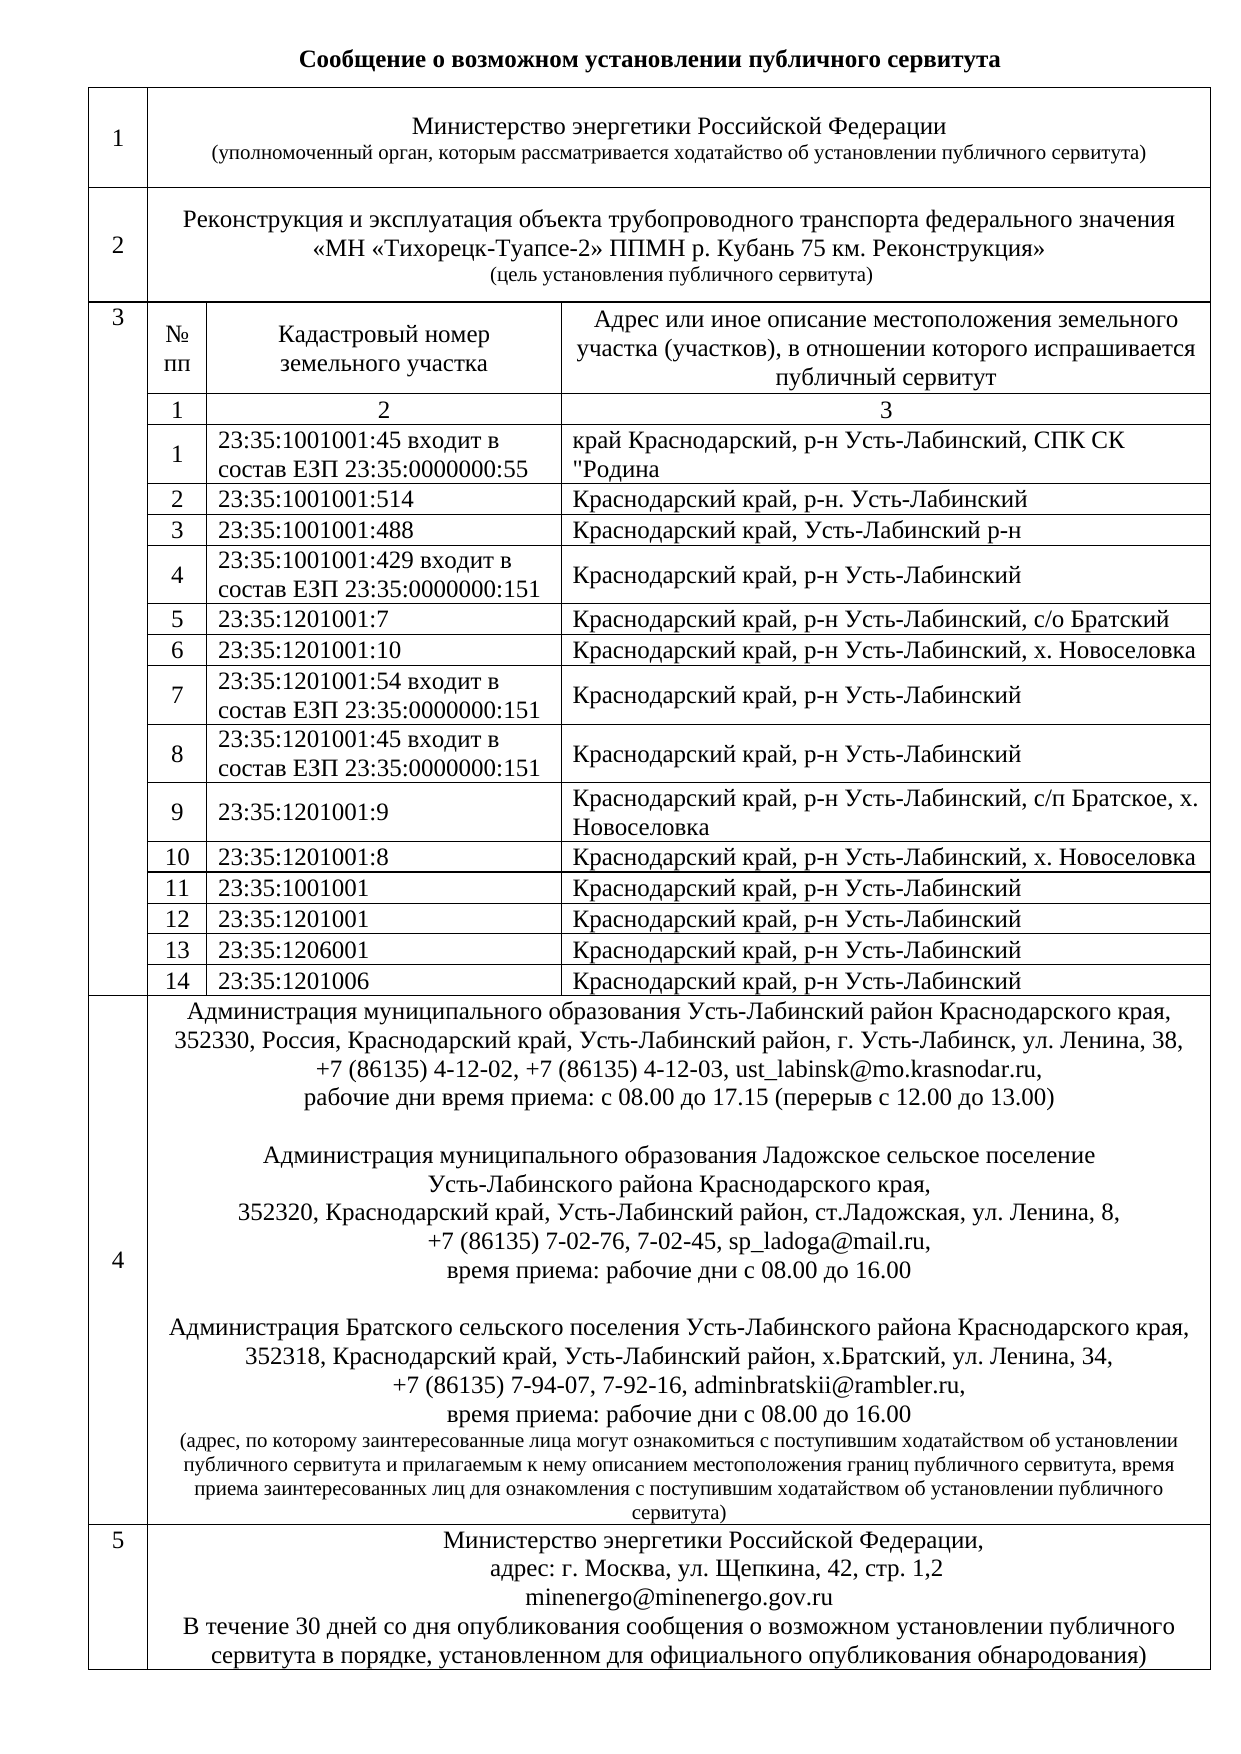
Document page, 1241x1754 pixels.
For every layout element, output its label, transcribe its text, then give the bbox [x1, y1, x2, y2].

table_cell 12 [148, 904, 206, 933]
table_cell 9 [148, 783, 206, 841]
table_cell Краснодарский край, р-н Усть-Лабинский, с/о Братский [562, 604, 1210, 634]
table_cell 23:35:1001001 [207, 873, 561, 902]
table_cell Краснодарский край, р-н Усть-Лабинский, х. Новоселовка [562, 842, 1210, 871]
table_cell 23:35:1001001:514 [207, 484, 561, 513]
table_cell 14 [148, 965, 206, 995]
table_cell Краснодарский край, р-н Усть-Лабинский, х. Новоселовка [562, 635, 1210, 665]
table_cell Краснодарский край, р-н Усть-Лабинский [562, 904, 1210, 933]
table_cell 23:35:1201001:8 [207, 842, 561, 871]
table_cell Краснодарский край, р-н Усть-Лабинский [562, 725, 1210, 782]
table_cell 6 [148, 635, 206, 665]
table_cell 13 [148, 934, 206, 964]
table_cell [148, 1525, 1210, 1668]
table_header Сообщение о возможном установлении публичного сервитута [89, 30, 1211, 87]
table_cell № пп [148, 303, 206, 393]
table_cell 23:35:1201001:45 входит в состав ЕЗП 23:35:0000000:151 [207, 725, 561, 782]
table_cell Реконструкция и эксплуатация объекта трубопроводного транспорта федерального значения «МН «Тихорецк-Туапсе-2» ППМН р. Кубань 75 км. Реконструкция» (цель установления публичного сервитута) [148, 188, 1210, 301]
table_cell 23:35:1201006 [207, 965, 561, 995]
table_cell 1 [148, 394, 206, 424]
table_cell Краснодарский край, р-н Усть-Лабинский, с/п Братское, х. Новоселовка [562, 783, 1210, 841]
table_cell 4 [148, 546, 206, 603]
table_cell 10 [148, 842, 206, 871]
table_cell 3 [89, 303, 147, 995]
table_cell край Краснодарский, р-н Усть-Лабинский, СПК СК "Родина [562, 425, 1210, 483]
table_cell Адрес или иное описание местоположения земельного участка (участков), в отношении которого испрашивается публичный сервитут [562, 303, 1210, 393]
table_cell 2 [148, 484, 206, 513]
table_cell Краснодарский край, Усть-Лабинский р-н [562, 515, 1210, 544]
table_cell 3 [148, 515, 206, 544]
table_cell 23:35:1206001 [207, 934, 561, 964]
table_cell Администрация муниципального образования Усть-Лабинский район Краснодарского края, 352330, Россия, Краснодарский край, Усть-Лабинский район, г. Усть-Лабинск, ул. Ленина, 38, +7 (86135) 4-12-02, +7 (86135) 4-12-03, ust_labinsk@mo.krasnodar.ru, рабочие дни время приема: с 08.00 до 17.15 (перерыв с 12.00 до 13.00) Администрация муниципального образования Ладожское сельское поселение Усть-Лабинского района Краснодарского края, 352320, Краснодарский край, Усть-Лабинский район, ст.Ладожская, ул. Ленина, 8, +7 (86135) 7-02-76, 7-02-45, sp_ladoga@mail.ru, время приема: рабочие дни с 08.00 до 16.00 Администрация Братского сельского поселения Усть-Лабинского района Краснодарского края, 352318, Краснодарский край, Усть-Лабинский район, х.Братский, ул. Ленина, 34, +7 (86135) 7-94-07, 7-92-16, adminbratskii@rambler.ru, время приема: рабочие дни с 08.00 до 16.00 (адрес, по которому заинтересованные лица могут ознакомиться с поступившим ходатайством об установлении публичного сервитута и прилагаемым к нему описанием местоположения границ публичного сервитута, время приема заинтересованных лиц для ознакомления с поступившим ходатайством об установлении публичного сервитута) [148, 996, 1210, 1524]
table_cell Краснодарский край, р-н Усть-Лабинский [562, 546, 1210, 603]
table_cell Краснодарский край, р-н Усть-Лабинский [562, 934, 1210, 964]
table_cell 3 [562, 394, 1210, 424]
table_cell 23:35:1201001 [207, 904, 561, 933]
table_cell 5 [148, 604, 206, 634]
table_cell 4 [89, 996, 147, 1524]
table_cell 23:35:1201001:9 [207, 783, 561, 841]
table_cell Министерство энергетики Российской Федерации (уполномоченный орган, которым рассматривается ходатайство об установлении публичного сервитута) [148, 88, 1210, 187]
table_cell 23:35:1201001:10 [207, 635, 561, 665]
table_cell 8 [148, 725, 206, 782]
table_cell 5 [89, 1525, 147, 1668]
table_cell 23:35:1001001:45 входит в состав ЕЗП 23:35:0000000:55 [207, 425, 561, 483]
table_cell Кадастровый номер земельного участка [207, 303, 561, 393]
table_cell 23:35:1001001:488 [207, 515, 561, 544]
table_cell 23:35:1201001:54 входит в состав ЕЗП 23:35:0000000:151 [207, 666, 561, 723]
table_cell 11 [148, 873, 206, 902]
table_cell 1 [148, 425, 206, 483]
table_cell 23:35:1201001:7 [207, 604, 561, 634]
table_cell Краснодарский край, р-н Усть-Лабинский [562, 666, 1210, 723]
table_cell Краснодарский край, р-н Усть-Лабинский [562, 965, 1210, 995]
table_cell 2 [89, 188, 147, 301]
table_cell 1 [89, 88, 147, 187]
table_cell 23:35:1001001:429 входит в состав ЕЗП 23:35:0000000:151 [207, 546, 561, 603]
table_cell 2 [207, 394, 561, 424]
table_cell 7 [148, 666, 206, 723]
table_cell Краснодарский край, р-н. Усть-Лабинский [562, 484, 1210, 513]
table_cell Краснодарский край, р-н Усть-Лабинский [562, 873, 1210, 902]
